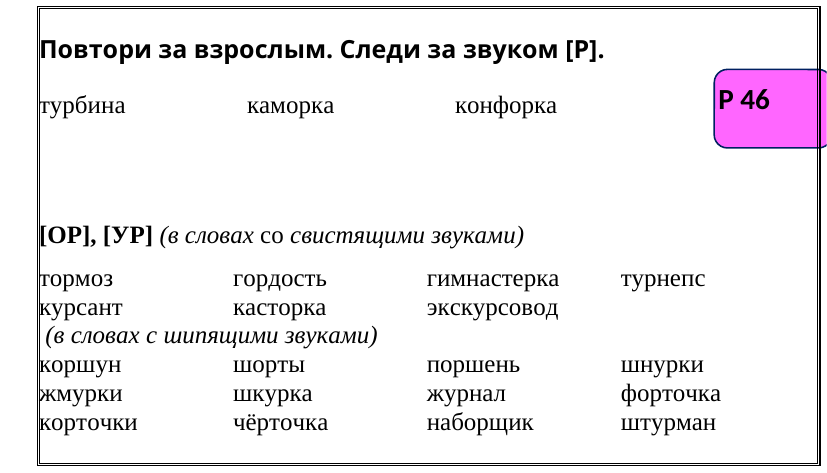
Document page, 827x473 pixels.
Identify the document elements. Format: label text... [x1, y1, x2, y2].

text каморка [247, 90, 389, 119]
text касторка [233, 292, 417, 320]
text турбина [40, 90, 181, 119]
text жмурки [40, 378, 223, 407]
text экскурсовод [427, 292, 611, 320]
text турнепс [621, 263, 805, 292]
text курсант [40, 292, 223, 320]
text [ОР], [УР] (в словах со свистящими звуками) [40, 220, 805, 248]
text шнурки [621, 349, 805, 378]
text чёрточка [233, 407, 417, 435]
text тормоз [40, 263, 223, 292]
text (в словах с шипящими звуками) [40, 320, 805, 349]
text гимнастерка [427, 263, 611, 292]
text шорты [233, 349, 417, 378]
text штурман [621, 407, 805, 435]
text конфорка [455, 90, 597, 119]
text гордость [233, 263, 417, 292]
text форточка [621, 378, 805, 407]
text поршень [427, 349, 611, 378]
text журнал [427, 378, 611, 407]
text наборщик [427, 407, 611, 435]
text шкурка [233, 378, 417, 407]
text корточки [40, 407, 223, 435]
text коршун [40, 349, 223, 378]
